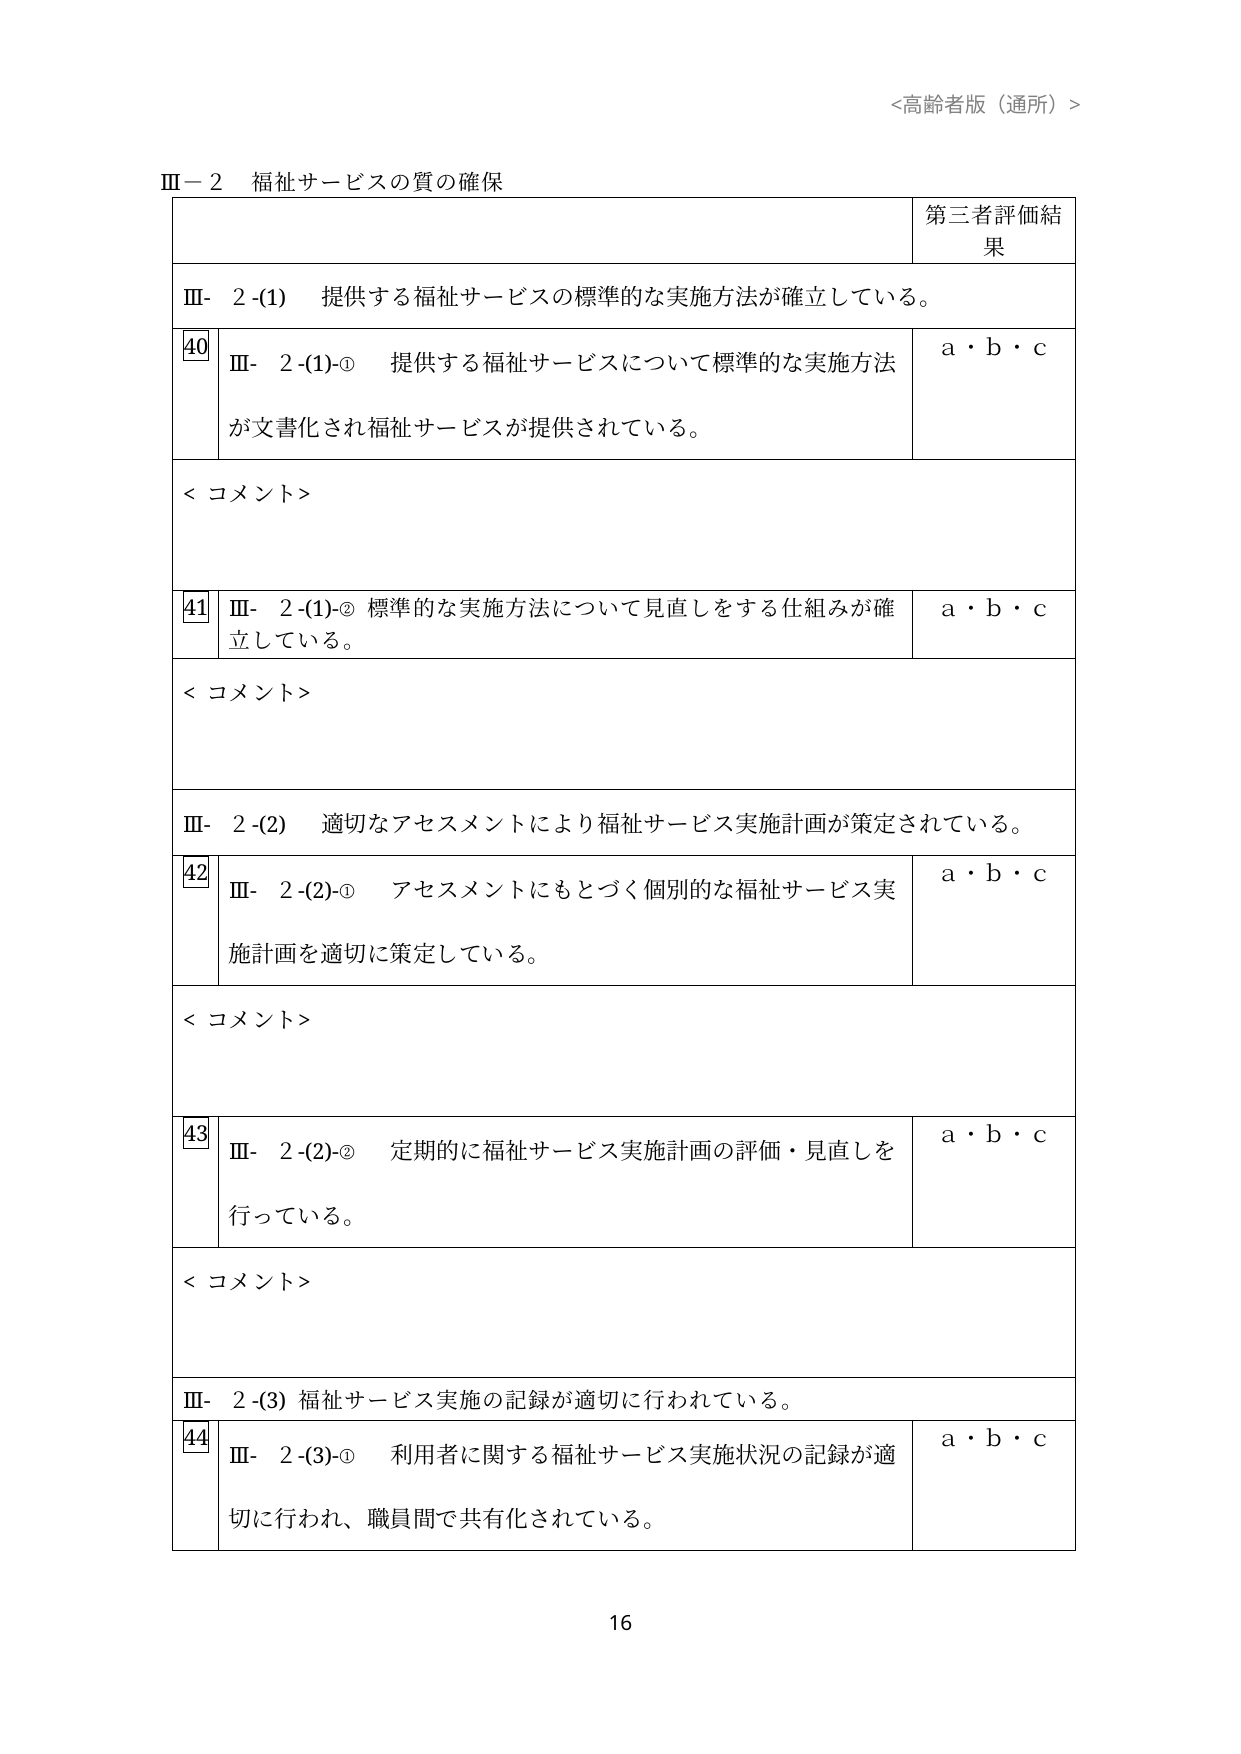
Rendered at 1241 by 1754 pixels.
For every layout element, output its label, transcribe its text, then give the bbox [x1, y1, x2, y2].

table_cell Ⅲ-２-(2)-② 定期的に福祉サービス実施計画の評価・見直しを行っている。 [219, 1117, 912, 1247]
table_cell 41 [173, 591, 218, 658]
table_cell Ⅲ-２-(1)-② 標準的な実施方法について見直しをする仕組みが確立している。 [219, 591, 912, 658]
table_cell <コメント> [173, 460, 1075, 589]
table_cell Ⅲ-２-(1)-① 提供する福祉サービスについて標準的な実施方法が文書化され福祉サービスが提供されている。 [219, 329, 912, 459]
table_cell ａ・ｂ・ｃ [913, 329, 1075, 459]
table_cell Ⅲ-２-(3) 福祉サービス実施の記録が適切に行われている。 [173, 1378, 1075, 1420]
table_cell Ⅲ-２-(3)-① 利用者に関する福祉サービス実施状況の記録が適切に行われ、職員間で共有化されている。 [219, 1421, 912, 1550]
table_cell 44 [173, 1421, 218, 1550]
table_cell Ⅲ-２-(2)-① アセスメントにもとづく個別的な福祉サービス実施計画を適切に策定している。 [219, 856, 912, 985]
table_cell ａ・ｂ・ｃ [913, 1117, 1075, 1247]
table_cell <コメント> [173, 986, 1075, 1116]
table_cell Ⅲ-２-(1) 提供する福祉サービスの標準的な実施方法が確立している。 [173, 264, 1075, 328]
table_cell <コメント> [173, 659, 1075, 789]
table_cell <コメント> [173, 1248, 1075, 1377]
table_cell Ⅲ-２-(2) 適切なアセスメントにより福祉サービス実施計画が策定されている。 [173, 790, 1075, 855]
table_cell ａ・ｂ・ｃ [913, 1421, 1075, 1550]
text Ⅲ－２ 福祉サービスの質の確保 [160, 164, 1081, 197]
table_cell 40 [173, 329, 218, 459]
table_header 第三者評価結果 [913, 198, 1075, 262]
table_cell ａ・ｂ・ｃ [913, 856, 1075, 985]
table_cell 42 [173, 856, 218, 985]
table_cell 43 [173, 1117, 218, 1247]
table_header [173, 198, 912, 262]
table_cell ａ・ｂ・ｃ [913, 591, 1075, 658]
